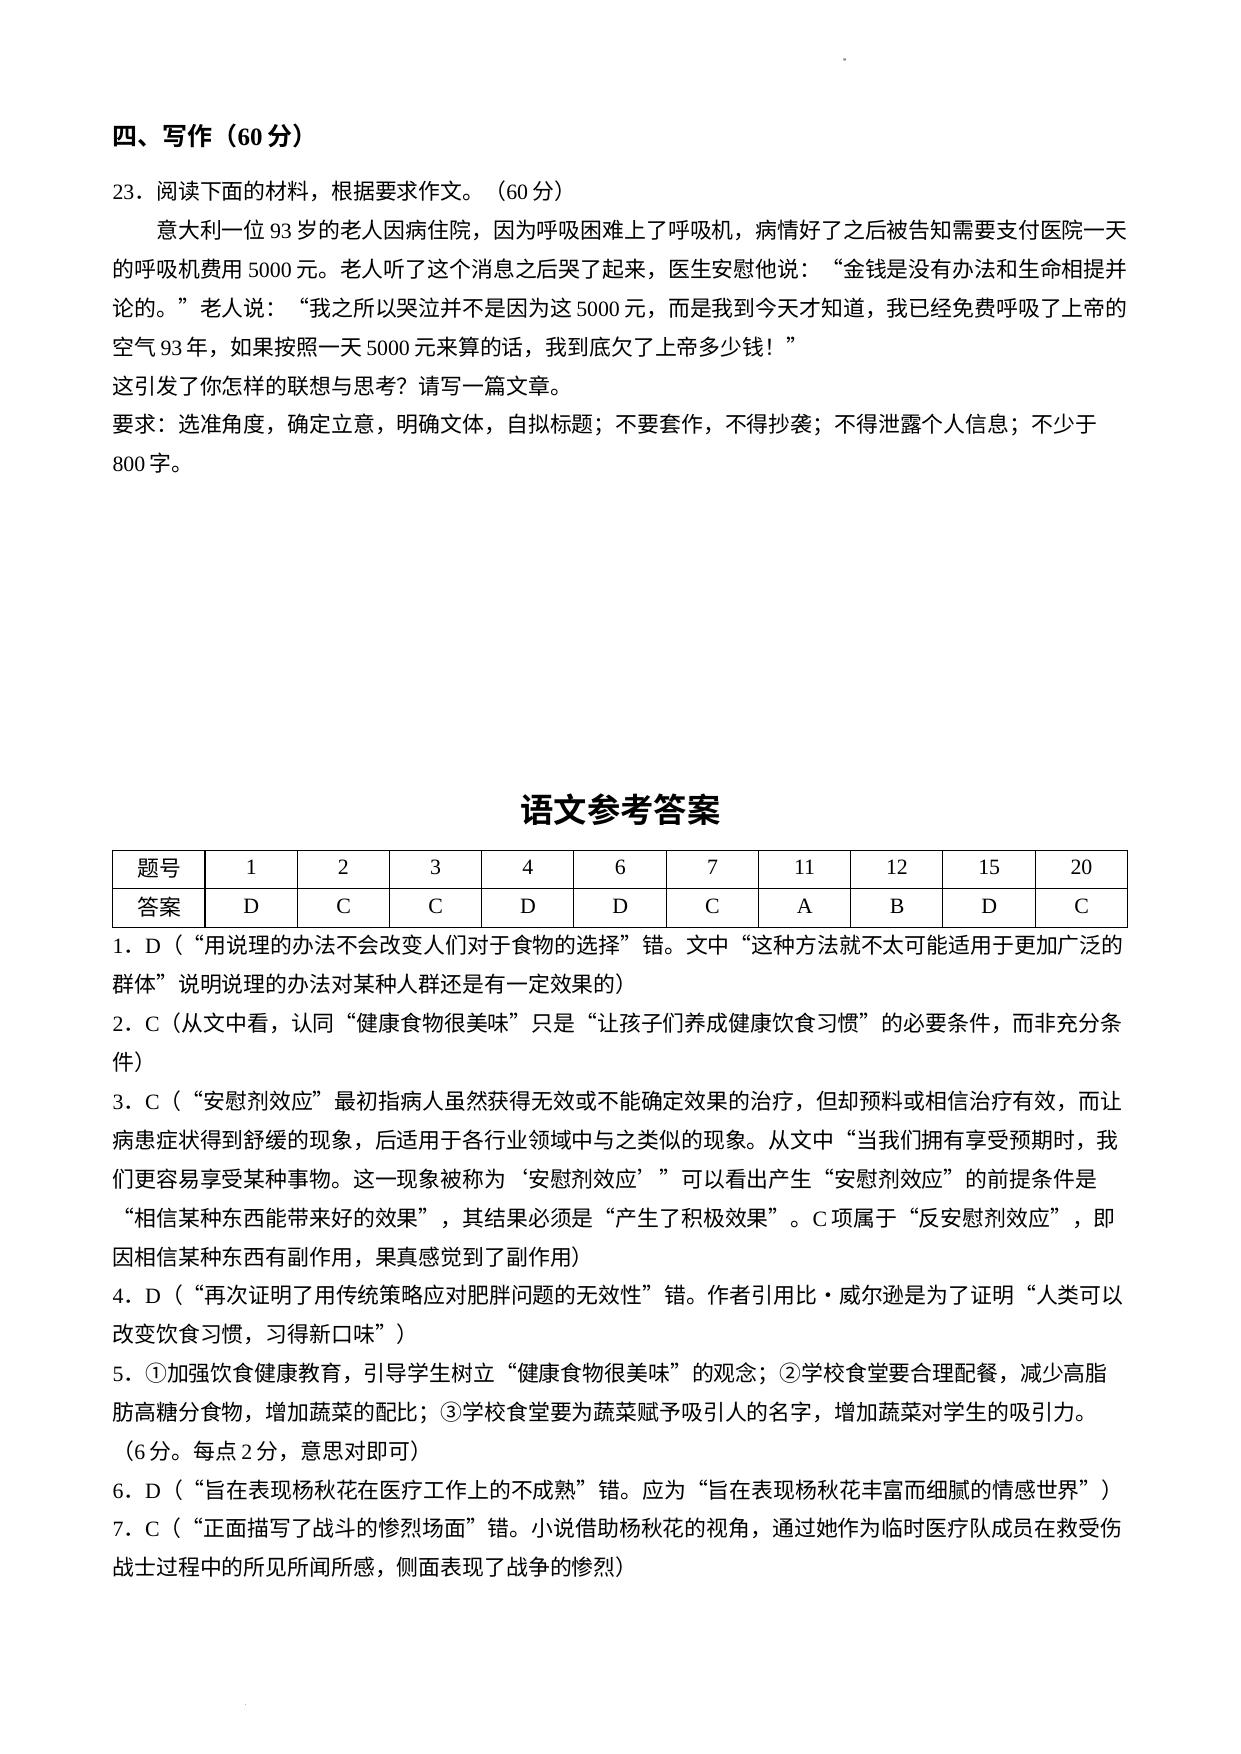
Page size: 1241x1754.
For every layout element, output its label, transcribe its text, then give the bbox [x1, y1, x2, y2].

table_cell D [943, 889, 1035, 927]
text 四、写作（60分） [112, 102, 1128, 167]
text 23．阅读下面的材料，根据要求作文。（60分） [112, 174, 1128, 206]
table_header 15 [943, 851, 1035, 888]
table_header 4 [482, 851, 573, 888]
table_cell C [298, 889, 389, 927]
table_cell C [390, 889, 481, 927]
table_header 1 [206, 851, 297, 888]
table_cell 答案 [113, 889, 204, 927]
table_header 题号 [113, 851, 204, 888]
table_header 20 [1036, 851, 1127, 888]
text 这引发了你怎样的联想与思考？请写一篇文章。 [112, 368, 1128, 401]
text 6．D（“旨在表现杨秋花在医疗工作上的不成熟”错。应为“旨在表现杨秋花丰富而细腻的情感世界”） [112, 1472, 1128, 1505]
table_cell D [482, 889, 573, 927]
table_cell D [574, 889, 666, 927]
table_header 6 [574, 851, 666, 888]
table_cell D [206, 889, 297, 927]
text 4．D（“再次证明了用传统策略应对肥胖问题的无效性”错。作者引用比•威尔逊是为了证明“人类可以改变饮食习惯，习得新口味”） [112, 1278, 1128, 1349]
text 2．C（从文中看，认同“健康食物很美味”只是“让孩子们养成健康饮食习惯”的必要条件，而非充分条件） [112, 1006, 1128, 1077]
table_header 11 [759, 851, 850, 888]
text 1．D（“用说理的办法不会改变人们对于食物的选择”错。文中“这种方法就不太可能适用于更加广泛的群体”说明说理的办法对某种人群还是有一定效果的） [112, 928, 1128, 999]
text 5．①加强饮食健康教育，引导学生树立“健康食物很美味”的观念；②学校食堂要合理配餐，减少高脂肪高糖分食物，增加蔬菜的配比；③学校食堂要为蔬菜赋予吸引人的名字，增加蔬菜对学生的吸引力。（6分。每点2分，意思对即可） [112, 1356, 1128, 1466]
table_cell C [1036, 889, 1127, 927]
table_cell B [851, 889, 942, 927]
text 要求：选准角度，确定立意，明确文体，自拟标题；不要套作，不得抄袭；不得泄露个人信息；不少于800字。 [112, 407, 1128, 478]
text 意大利一位93岁的老人因病住院，因为呼吸困难上了呼吸机，病情好了之后被告知需要支付医院一天的呼吸机费用5000元。老人听了这个消息之后哭了起来，医生安慰他说：“金钱是没有办法和生命相提并论的。”老人说：“我之所以哭泣并不是因为这5000元，而是我到今天才知道，我已经免费呼吸了上帝的空气93年，如果按照一天5000元来算的话，我到底欠了上帝多少钱！” [112, 213, 1128, 362]
table_cell A [759, 889, 850, 927]
text 7．C（“正面描写了战斗的惨烈场面”错。小说借助杨秋花的视角，通过她作为临时医疗队成员在救受伤战士过程中的所见所闻所感，侧面表现了战争的惨烈） [112, 1511, 1128, 1582]
table_header 12 [851, 851, 942, 888]
table_header 7 [667, 851, 758, 888]
table_header 3 [390, 851, 481, 888]
table_cell C [667, 889, 758, 927]
table_header 2 [298, 851, 389, 888]
text 语文参考答案 [112, 775, 1128, 840]
text 3．C（“安慰剂效应”最初指病人虽然获得无效或不能确定效果的治疗，但却预料或相信治疗有效，而让病患症状得到舒缓的现象，后适用于各行业领域中与之类似的现象。从文中“当我们拥有享受预期时，我们更容易享受某种事物。这一现象被称为‘安慰剂效应’”可以看出产生“安慰剂效应”的前提条件是“相信某种东西能带来好的效果”，其结果必须是“产生了积极效果”。C项属于“反安慰剂效应”，即因相信某种东西有副作用，果真感觉到了副作用） [112, 1083, 1128, 1272]
